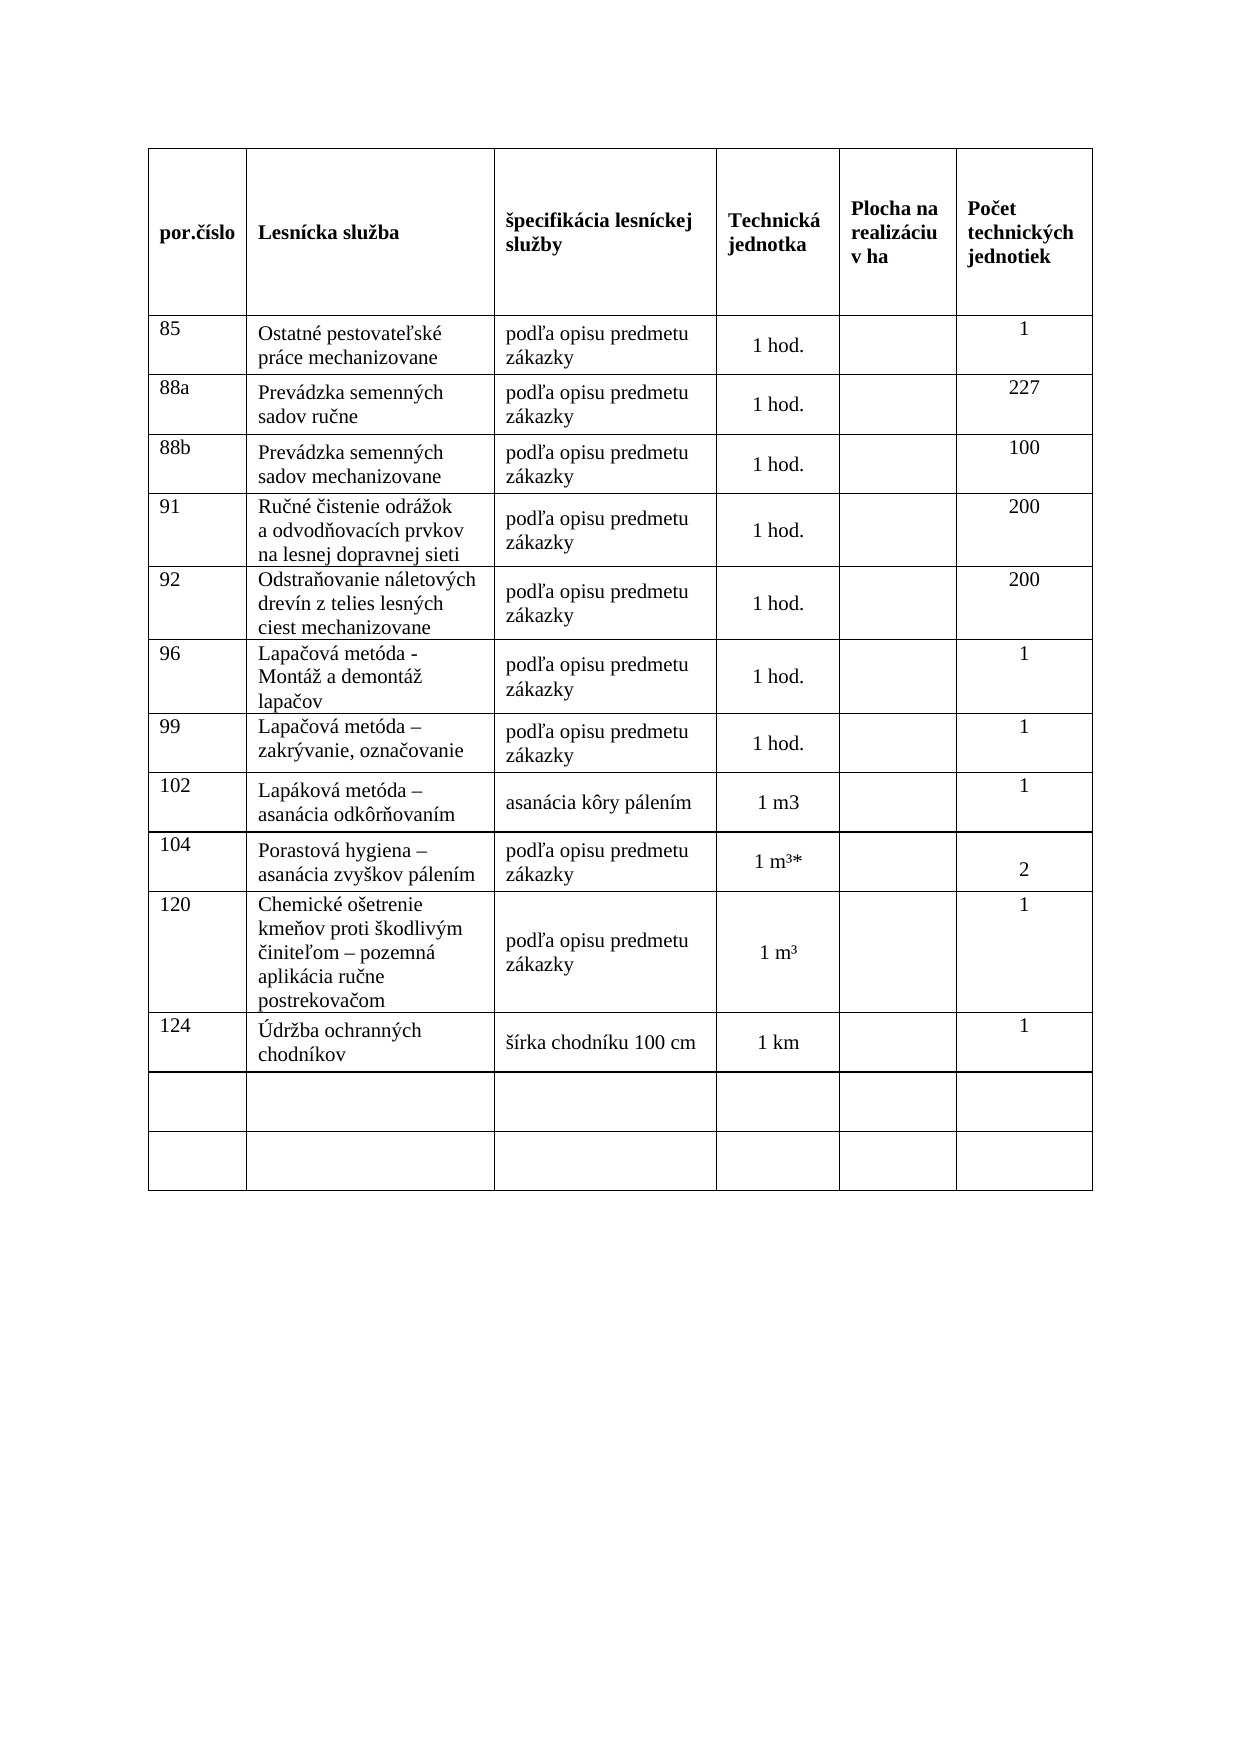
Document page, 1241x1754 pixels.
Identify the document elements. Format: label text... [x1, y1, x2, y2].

table_cell podľa opisu predmetu zákazky [495, 567, 716, 639]
table_header Technická jednotka [717, 149, 839, 315]
table_cell [957, 1132, 1092, 1190]
table_cell 92 [149, 567, 246, 639]
table_cell 1 m3 [717, 773, 839, 831]
table_cell 100 [957, 435, 1092, 493]
table_cell [149, 1132, 246, 1190]
table_cell 85 [149, 316, 246, 374]
table_cell 1 hod. [717, 640, 839, 713]
table_header Plocha na realizáciu v ha [840, 149, 956, 315]
table_cell podľa opisu predmetu zákazky [495, 316, 716, 374]
table_cell Porastová hygiena – asanácia zvyškov pálením [247, 833, 494, 891]
table_cell 102 [149, 773, 246, 831]
table_cell 91 [149, 494, 246, 566]
table_cell [840, 833, 956, 891]
table_cell 1 hod. [717, 375, 839, 433]
table_cell 1 hod. [717, 494, 839, 566]
table_header Lesnícka služba [247, 149, 494, 315]
table_cell 1 km [717, 1013, 839, 1071]
table_cell Ostatné pestovateľské práce mechanizovane [247, 316, 494, 374]
table_cell [840, 1013, 956, 1071]
table_cell [957, 1073, 1092, 1131]
table_cell podľa opisu predmetu zákazky [495, 494, 716, 566]
table_header por.číslo [149, 149, 246, 315]
table_cell [840, 1073, 956, 1131]
table_cell 1 m³ [717, 892, 839, 1012]
table_cell Ručné čistenie odrážok a odvodňovacích prvkov na lesnej dopravnej sieti [247, 494, 494, 566]
table_cell [840, 714, 956, 772]
table_cell Prevádzka semenných sadov ručne [247, 375, 494, 433]
table_cell asanácia kôry pálením [495, 773, 716, 831]
table_cell 1 hod. [717, 316, 839, 374]
table_cell [495, 1073, 716, 1131]
table_cell [149, 1073, 246, 1131]
table_cell 2 [957, 833, 1092, 891]
table_cell podľa opisu predmetu zákazky [495, 892, 716, 1012]
table_cell [717, 1073, 839, 1131]
table_cell 96 [149, 640, 246, 713]
table_cell 200 [957, 567, 1092, 639]
table_cell 1 [957, 892, 1092, 1012]
table_cell [495, 1132, 716, 1190]
table_cell 1 [957, 640, 1092, 713]
table_cell 1 hod. [717, 714, 839, 772]
table_cell Prevádzka semenných sadov mechanizovane [247, 435, 494, 493]
table_cell Lapáková metóda – asanácia odkôrňovaním [247, 773, 494, 831]
table_cell [840, 494, 956, 566]
table_cell podľa opisu predmetu zákazky [495, 435, 716, 493]
table_cell 120 [149, 892, 246, 1012]
table_cell 88a [149, 375, 246, 433]
table_cell 1 hod. [717, 567, 839, 639]
table_cell podľa opisu predmetu zákazky [495, 714, 716, 772]
table_cell [840, 567, 956, 639]
table_cell Odstraňovanie náletových drevín z telies lesných ciest mechanizovane [247, 567, 494, 639]
table_cell [840, 773, 956, 831]
table_cell podľa opisu predmetu zákazky [495, 640, 716, 713]
table_cell [717, 1132, 839, 1190]
table_cell 1 [957, 1013, 1092, 1071]
table_cell [840, 375, 956, 433]
table_cell Chemické ošetrenie kmeňov proti škodlivým činiteľom – pozemná aplikácia ručne postrekovačom [247, 892, 494, 1012]
table_cell 1 [957, 714, 1092, 772]
table_cell [840, 435, 956, 493]
table_cell [247, 1132, 494, 1190]
table_cell [840, 640, 956, 713]
table_cell 1 m³* [717, 833, 839, 891]
table_cell šírka chodníku 100 cm [495, 1013, 716, 1071]
table_cell 200 [957, 494, 1092, 566]
table_cell 1 [957, 773, 1092, 831]
table_cell Údržba ochranných chodníkov [247, 1013, 494, 1071]
table_cell 1 [957, 316, 1092, 374]
table_header Počet technických jednotiek [957, 149, 1092, 315]
table_cell 1 hod. [717, 435, 839, 493]
table_cell Lapačová metóda - Montáž a demontáž lapačov [247, 640, 494, 713]
table_cell 227 [957, 375, 1092, 433]
table_cell podľa opisu predmetu zákazky [495, 833, 716, 891]
table_cell 99 [149, 714, 246, 772]
table_header špecifikácia lesníckej služby [495, 149, 716, 315]
table_cell [840, 892, 956, 1012]
table_cell [840, 316, 956, 374]
table_cell 104 [149, 833, 246, 891]
table_cell [840, 1132, 956, 1190]
table_cell podľa opisu predmetu zákazky [495, 375, 716, 433]
table_cell 124 [149, 1013, 246, 1071]
table_cell [247, 1073, 494, 1131]
table_cell 88b [149, 435, 246, 493]
table_cell Lapačová metóda – zakrývanie, označovanie [247, 714, 494, 772]
